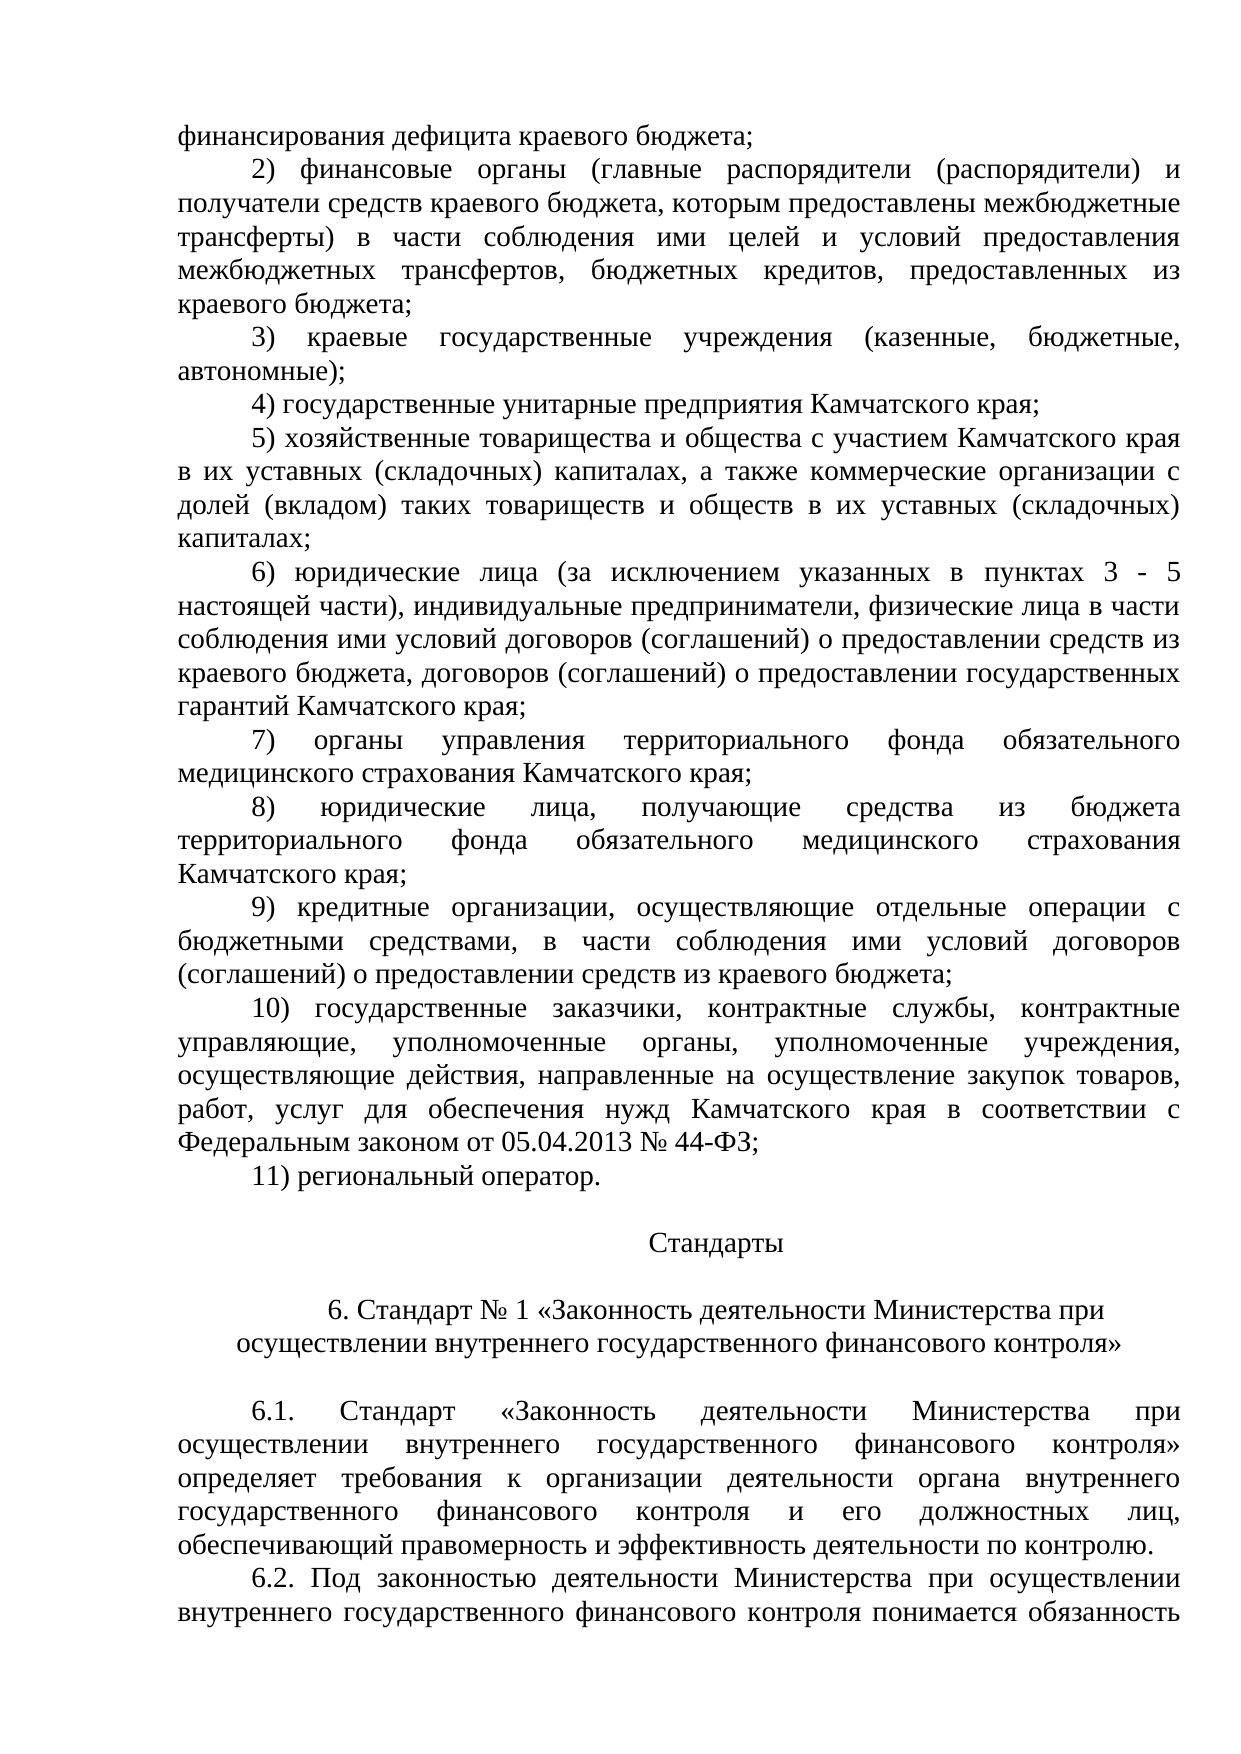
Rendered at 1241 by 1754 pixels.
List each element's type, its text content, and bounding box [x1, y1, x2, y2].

text 4) государственные унитарные предприятия Камчатского края; [177, 386, 1181, 420]
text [177, 1560, 1181, 1627]
text 8) юридические лица, получающие средства из бюджета территориального фонда обязательного медицинского страхования Камчатского края; [177, 789, 1181, 889]
text 7) органы управления территориального фонда обязательного медицинского страхования Камчатского края; [177, 722, 1181, 789]
text 2) финансовые органы (главные распорядители (распорядители) и получатели средств краевого бюджета, которым предоставлены межбюджетные трансферты) в части соблюдения ими целей и условий предоставления межбюджетных трансфертов, бюджетных кредитов, предоставленных из краевого бюджета; [177, 152, 1181, 319]
text 6) юридические лица (за исключением указанных в пунктах 3 - 5 настоящей части), индивидуальные предприниматели, физические лица в части соблюдения ими условий договоров (соглашений) о предоставлении средств из краевого бюджета, договоров (соглашений) о предоставлении государственных гарантий Камчатского края; [177, 554, 1181, 722]
text 11) региональный оператор. [177, 1158, 1181, 1191]
text Стандарты [177, 1225, 1181, 1258]
text 10) государственные заказчики, контрактные службы, контрактные управляющие, уполномоченные органы, уполномоченные учреждения, осуществляющие действия, направленные на осуществление закупок товаров, работ, услуг для обеспечения нужд Камчатского края в соответствии с Федеральным законом от 05.04.2013 № 44-ФЗ; [177, 990, 1181, 1158]
text 5) хозяйственные товарищества и общества с участием Камчатского края в их уставных (складочных) капиталах, а также коммерческие организации с долей (вкладом) таких товариществ и обществ в их уставных (складочных) капиталах; [177, 420, 1181, 554]
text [177, 118, 1181, 152]
text 9) кредитные организации, осуществляющие отдельные операции с бюджетными средствами, в части соблюдения ими условий договоров (соглашений) о предоставлении средств из краевого бюджета; [177, 889, 1181, 990]
text 6. Стандарт № 1 «Законность деятельности Министерства при осуществлении внутреннего государственного финансового контроля» [177, 1292, 1181, 1359]
text 3) краевые государственные учреждения (казенные, бюджетные, автономные); [177, 319, 1181, 386]
text 6.1. Стандарт «Законность деятельности Министерства при осуществлении внутреннего государственного финансового контроля» определяет требования к организации деятельности органа внутреннего государственного финансового контроля и его должностных лиц, обеспечивающий правомерность и эффективность деятельности по контролю. [177, 1393, 1181, 1560]
